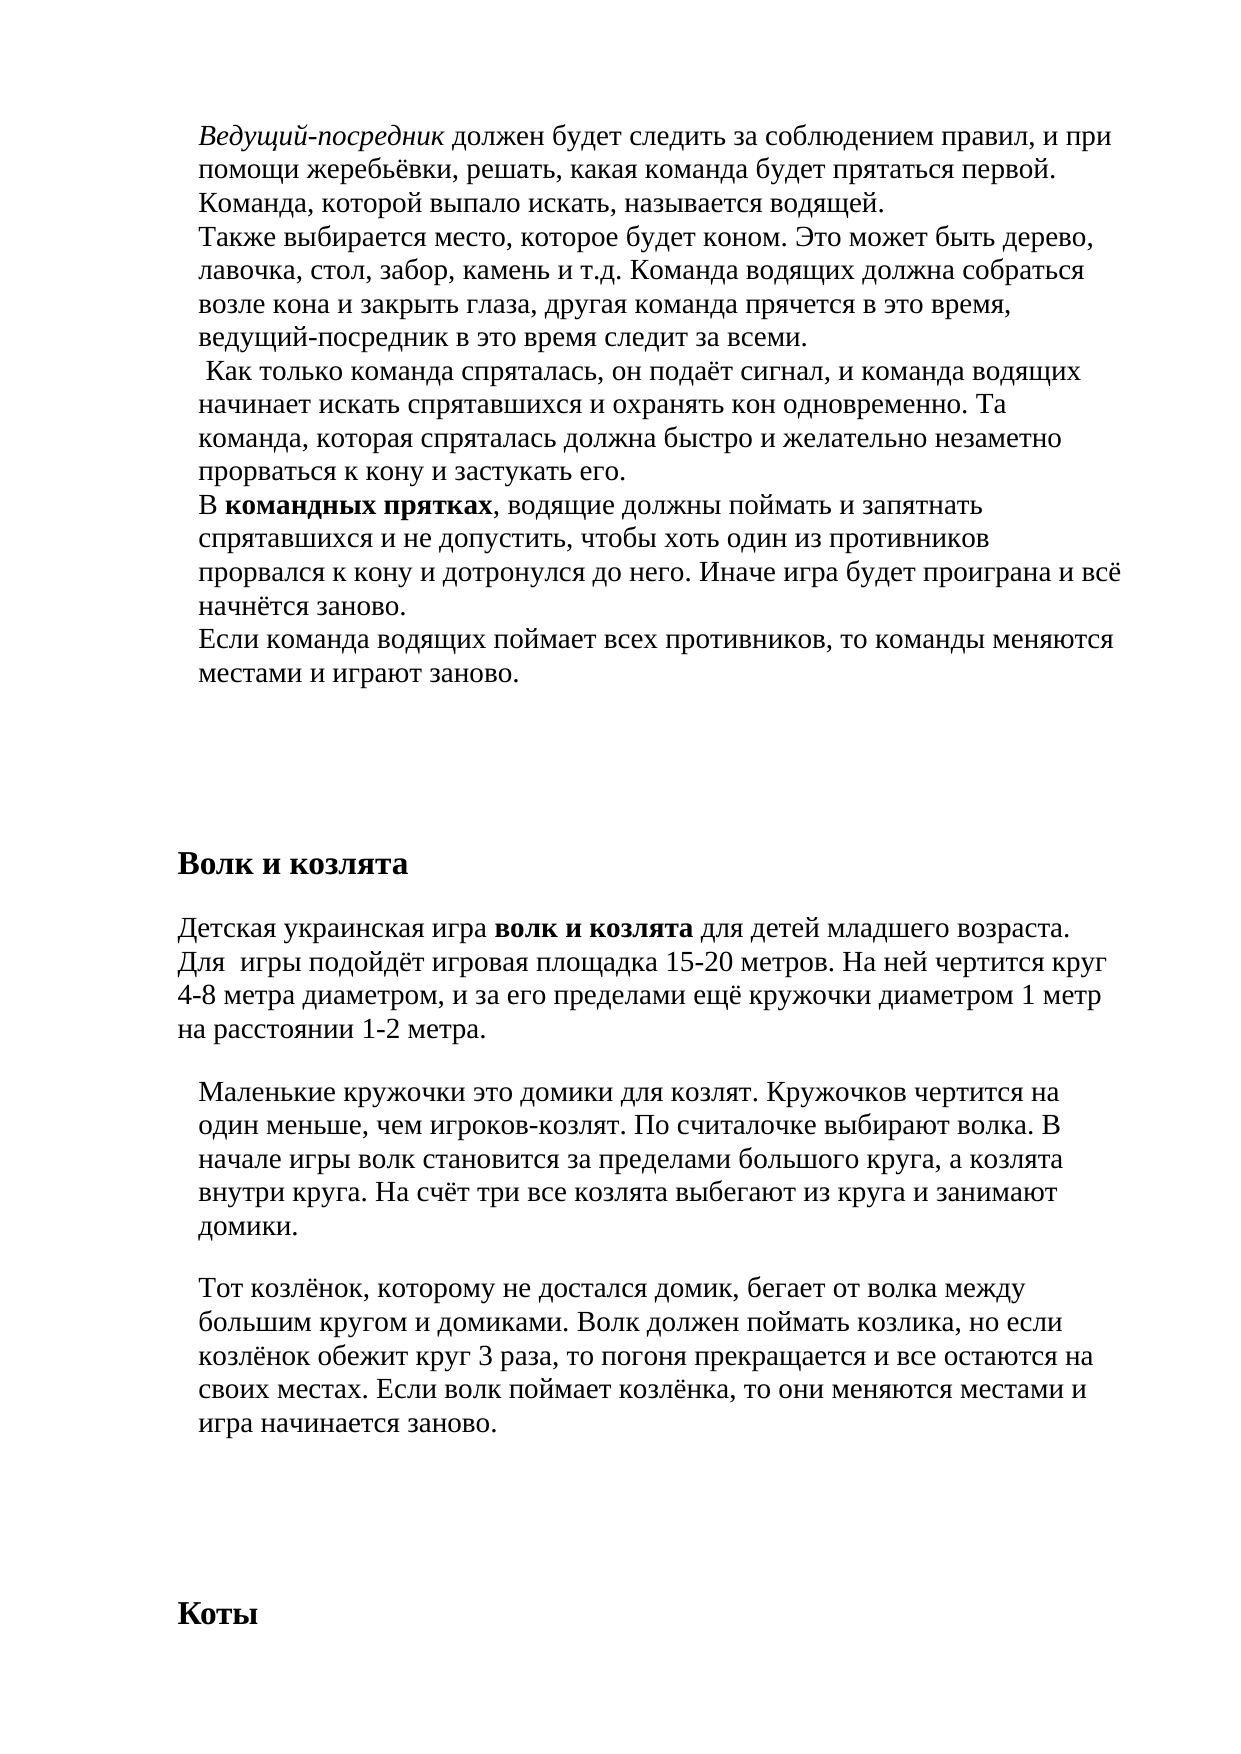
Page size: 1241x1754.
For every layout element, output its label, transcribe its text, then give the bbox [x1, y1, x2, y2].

text Детская украинская игра волк и козлята для детей младшего возраста. Для игры подойдёт игровая площадка 15-20 метров. На ней чертится круг 4-8 метра диаметром, и за его пределами ещё кружочки диаметром 1 метр на расстоянии 1-2 метра. [177, 910, 1122, 1044]
text Коты [177, 1593, 1122, 1631]
text Волк и козлята [177, 843, 1122, 881]
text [198, 118, 1122, 688]
text Маленькие кружочки это домики для козлят. Кружочков чертится на один меньше, чем игроков-козлят. По считалочке выбирают волка. В начале игры волк становится за пределами большого круга, а козлята внутри круга. На счёт три все козлята выбегают из круга и занимают домики. [198, 1074, 1122, 1241]
text Тот козлёнок, которому не достался домик, бегает от волка между большим кругом и домиками. Волк должен поймать козлика, но если козлёнок обежит круг 3 раза, то погоня прекращается и все остаются на своих местах. Если волк поймает козлёнка, то они меняются местами и игра начинается заново. [198, 1271, 1122, 1438]
